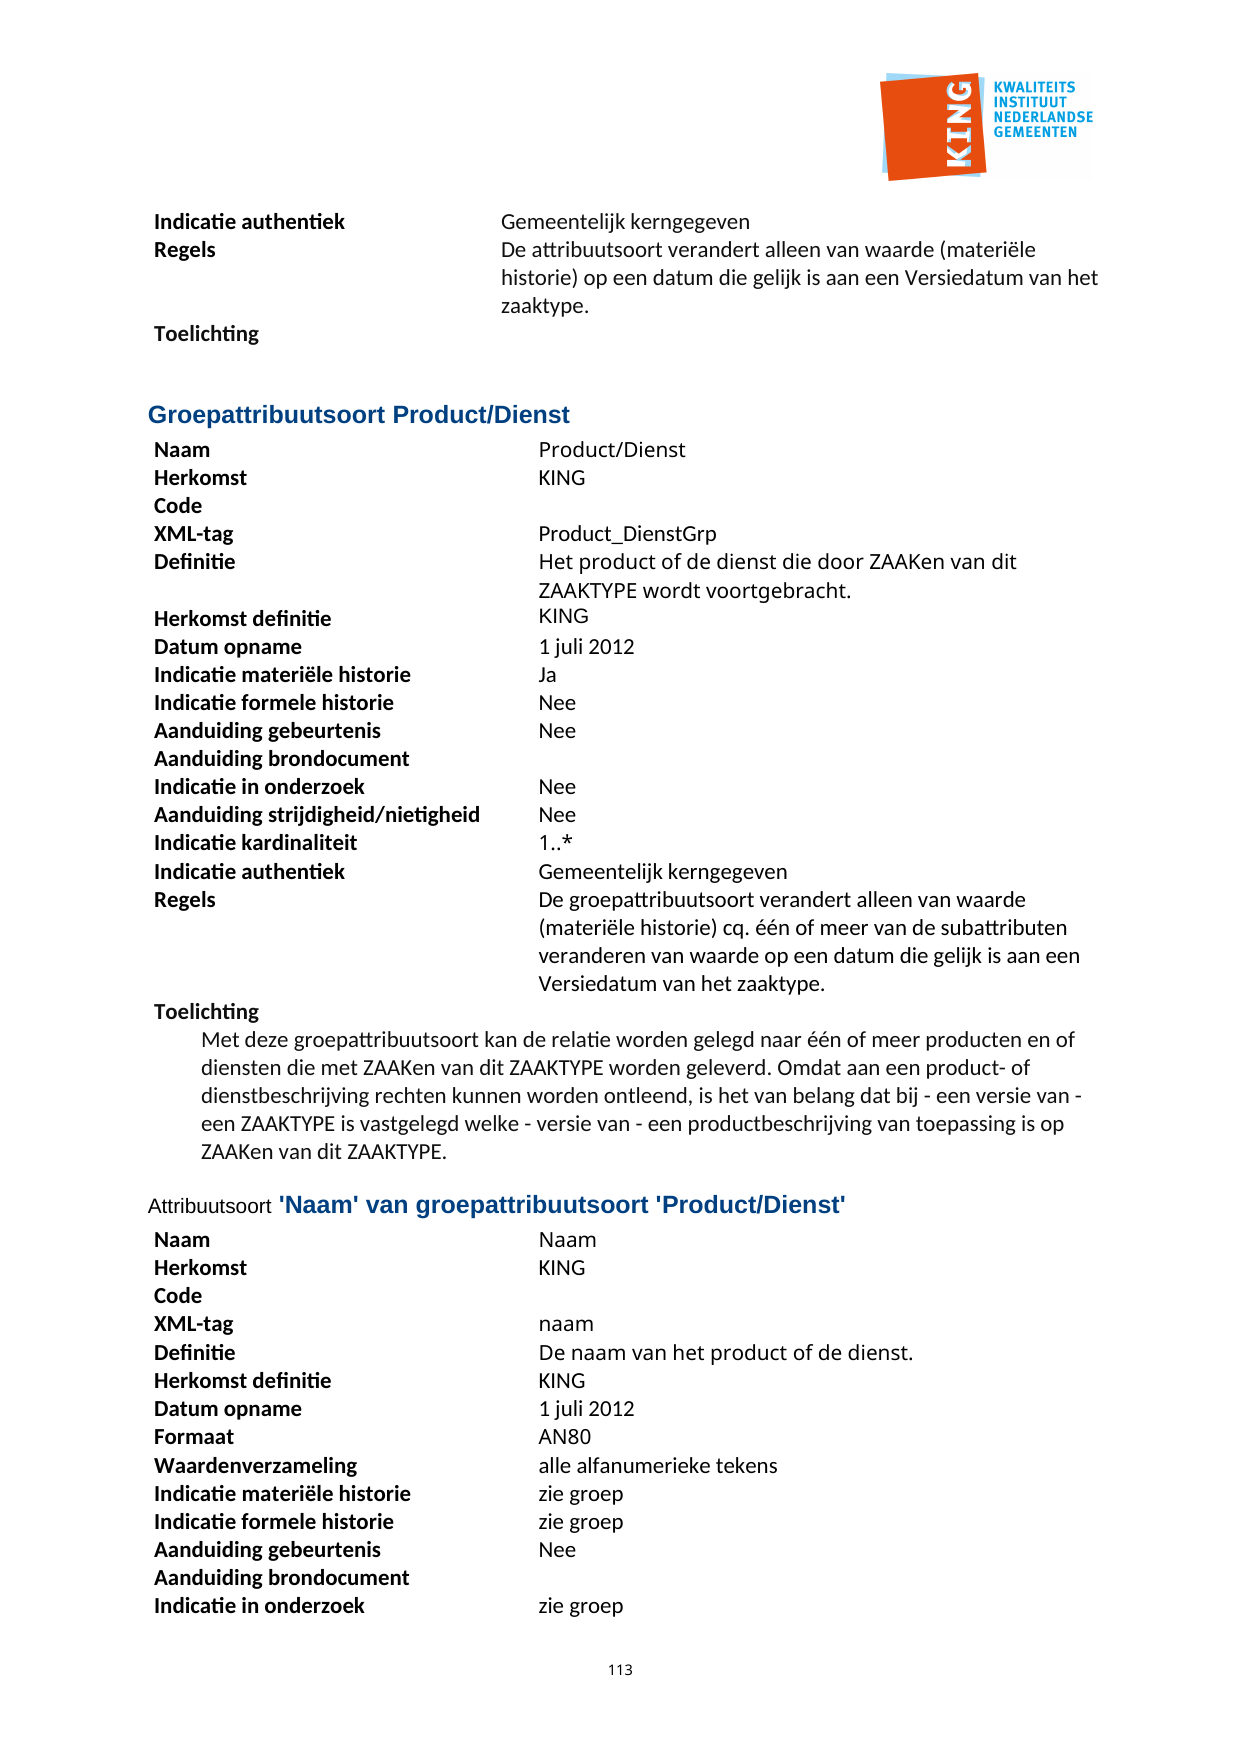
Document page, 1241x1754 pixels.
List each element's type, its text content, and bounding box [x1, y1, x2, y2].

picture [880, 73, 1093, 181]
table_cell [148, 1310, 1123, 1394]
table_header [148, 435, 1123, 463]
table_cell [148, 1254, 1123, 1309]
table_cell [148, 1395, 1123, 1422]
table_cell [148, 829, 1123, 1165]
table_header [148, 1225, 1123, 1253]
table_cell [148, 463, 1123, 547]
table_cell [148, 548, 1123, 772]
text Groepattribuutsoort Product/Dienst [148, 400, 1092, 429]
text Attribuutsoort 'Naam' van groepattribuutsoort 'Product/Dienst' [148, 1190, 1092, 1219]
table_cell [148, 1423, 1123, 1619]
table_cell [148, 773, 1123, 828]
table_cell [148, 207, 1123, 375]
